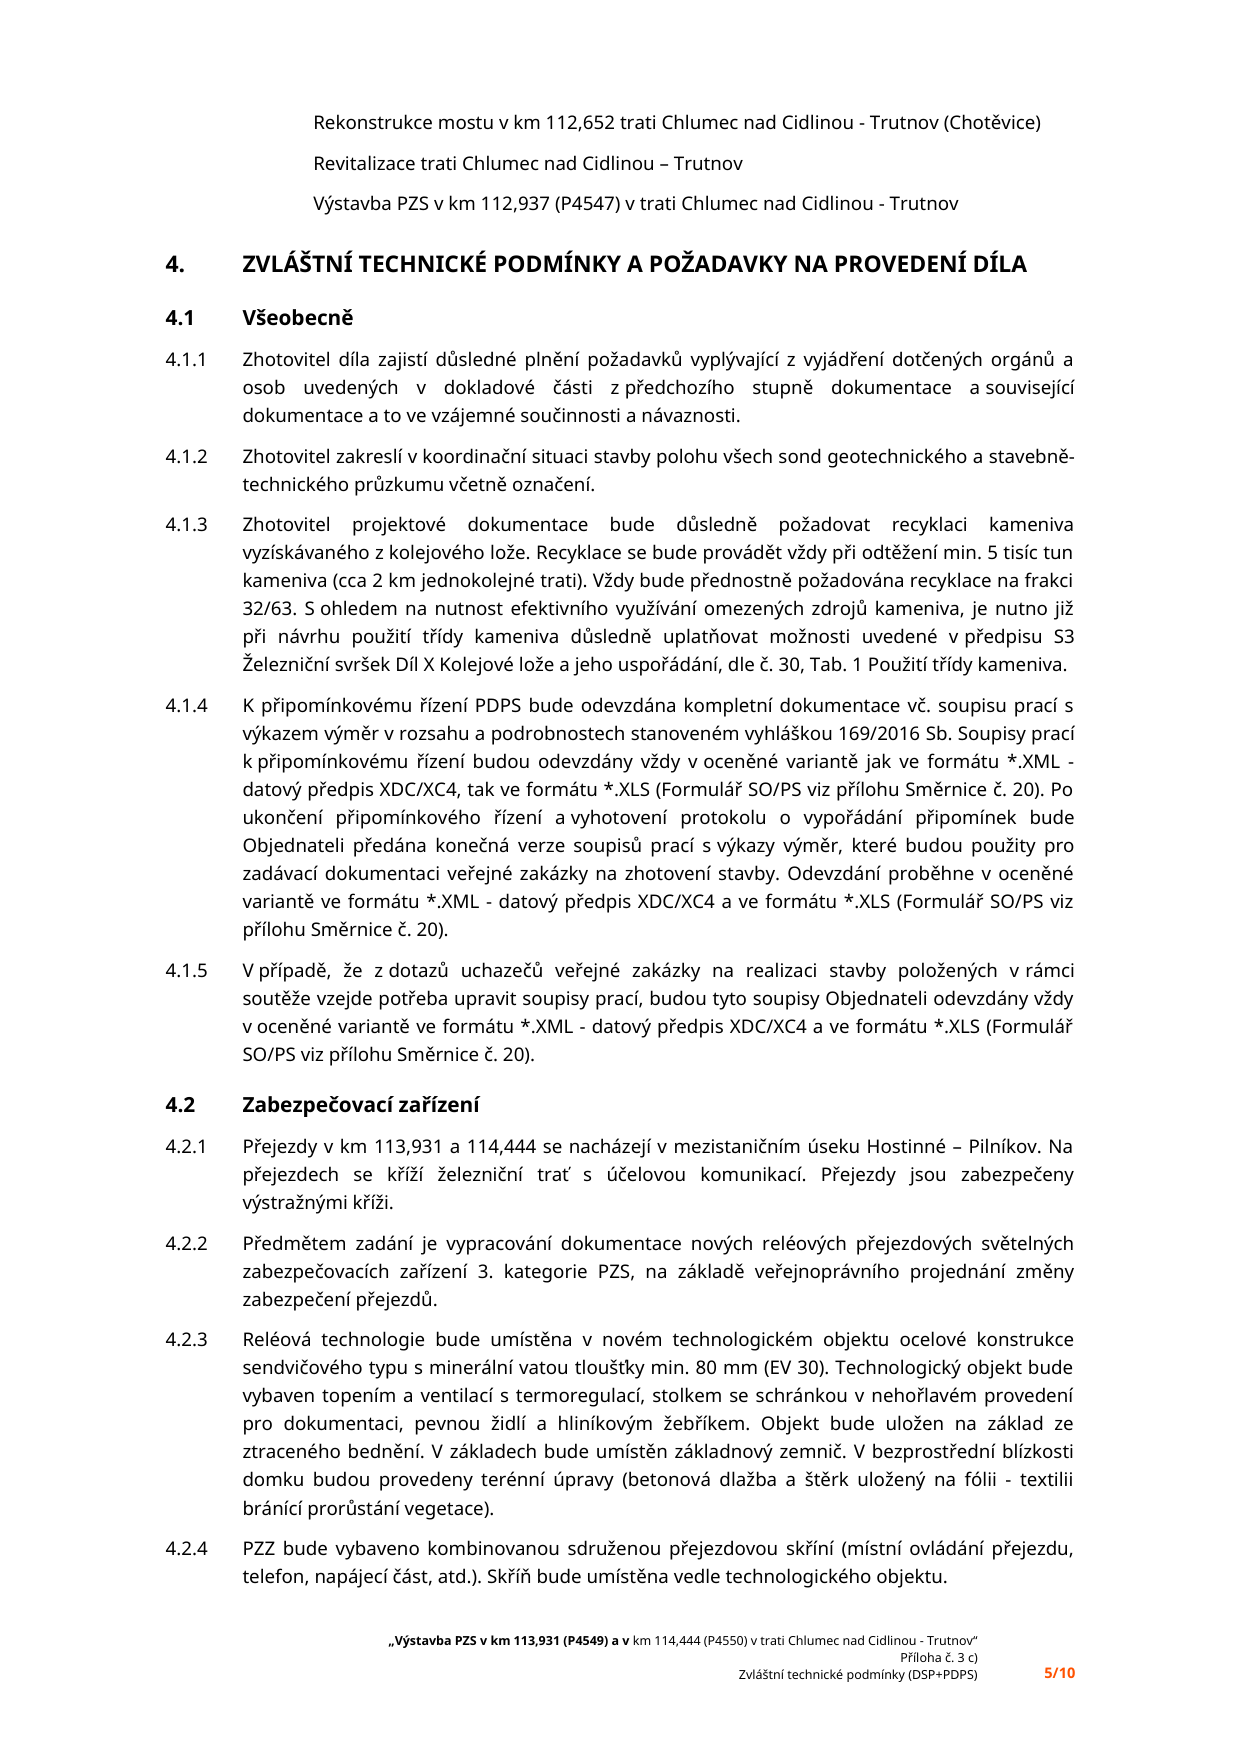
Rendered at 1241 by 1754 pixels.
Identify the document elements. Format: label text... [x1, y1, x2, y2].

text ZVLÁŠTNÍ TECHNICKÉ PODMÍNKY A POŽADAVKY NA PROVEDENÍ DÍLA [165, 247, 1075, 279]
text Předmětem zadání je vypracování dokumentace nových reléových přejezdových světelných zabezpečovacích zařízení 3. kategorie PZS, na základě veřejnoprávního projednání změny zabezpečení přejezdů. [165, 1230, 1075, 1312]
list Revitalizace trati Chlumec nad Cidlinou – Trutnov [313, 150, 1075, 175]
text Zhotovitel projektové dokumentace bude důsledně požadovat recyklaci kameniva vyzískávaného z kolejového lože. Recyklace se bude provádět vždy při odtěžení min. 5 tisíc tun kameniva (cca 2 km jednokolejné trati). Vždy bude přednostně požadována recyklace na frakci 32/63. S ohledem na nutnost efektivního využívání omezených zdrojů kameniva, je nutno již při návrhu použití třídy kameniva důsledně uplatňovat možnosti uvedené v předpisu S3 Železniční svršek Díl X Kolejové lože a jeho uspořádání, dle č. 30, Tab. 1 Použití třídy kameniva. [165, 512, 1075, 677]
text Zhotovitel díla zajistí důsledné plnění požadavků vyplývající z vyjádření dotčených orgánů a osob uvedených v dokladové části z předchozího stupně dokumentace a související dokumentace a to ve vzájemné součinnosti a návaznosti. [165, 346, 1075, 428]
text Reléová technologie bude umístěna v novém technologickém objektu ocelové konstrukce sendvičového typu s minerální vatou tloušťky min. 80 mm (EV 30). Technologický objekt bude vybaven topením a ventilací s termoregulací, stolkem se schránkou v nehořlavém provedení pro dokumentaci, pevnou židlí a hliníkovým žebříkem. Objekt bude uložen na základ ze ztraceného bednění. V základech bude umístěn základnový zemnič. V bezprostřední blízkosti domku budou provedeny terénní úpravy (betonová dlažba a štěrk uložený na fólii - textilii bránící prorůstání vegetace). [165, 1327, 1075, 1520]
list Rekonstrukce mostu v km 112,652 trati Chlumec nad Cidlinou - Trutnov (Chotěvice) [313, 109, 1075, 135]
text PZZ bude vybaveno kombinovanou sdruženou přejezdovou skříní (místní ovládání přejezdu, telefon, napájecí část, atd.). Skříň bude umístěna vedle technologického objektu. [165, 1535, 1075, 1589]
text Přejezdy v km 113,931 a 114,444 se nacházejí v mezistaničním úseku Hostinné – Pilníkov. Na přejezdech se kříží železniční trať s účelovou komunikací. Přejezdy jsou zabezpečeny výstražnými kříži. [165, 1133, 1075, 1215]
text V případě, že z dotazů uchazečů veřejné zakázky na realizaci stavby položených v rámci soutěže vzejde potřeba upravit soupisy prací, budou tyto soupisy Objednateli odevzdány vždy v oceněné variantě ve formátu *.XML - datový předpis XDC/XC4 a ve formátu *.XLS (Formulář SO/PS viz přílohu Směrnice č. 20). [165, 957, 1075, 1066]
text Všeobecně [165, 303, 1075, 331]
text K připomínkovému řízení PDPS bude odevzdána kompletní dokumentace vč. soupisu prací s výkazem výměr v rozsahu a podrobnostech stanoveném vyhláškou 169/2016 Sb. Soupisy prací k připomínkovému řízení budou odevzdány vždy v oceněné variantě jak ve formátu *.XML - datový předpis XDC/XC4, tak ve formátu *.XLS (Formulář SO/PS viz přílohu Směrnice č. 20). Po ukončení připomínkového řízení a vyhotovení protokolu o vypořádání připomínek bude Objednateli předána konečná verze soupisů prací s výkazy výměr, které budou použity pro zadávací dokumentaci veřejné zakázky na zhotovení stavby. Odevzdání proběhne v oceněné variantě ve formátu *.XML - datový předpis XDC/XC4 a ve formátu *.XLS (Formulář SO/PS viz přílohu Směrnice č. 20). [165, 692, 1075, 942]
text Zhotovitel zakreslí v koordinační situaci stavby polohu všech sond geotechnického a stavebně-technického průzkumu včetně označení. [165, 443, 1075, 497]
text Zabezpečovací zařízení [165, 1090, 1075, 1118]
list Výstavba PZS v km 112,937 (P4547) v trati Chlumec nad Cidlinou - Trutnov [313, 190, 1075, 216]
